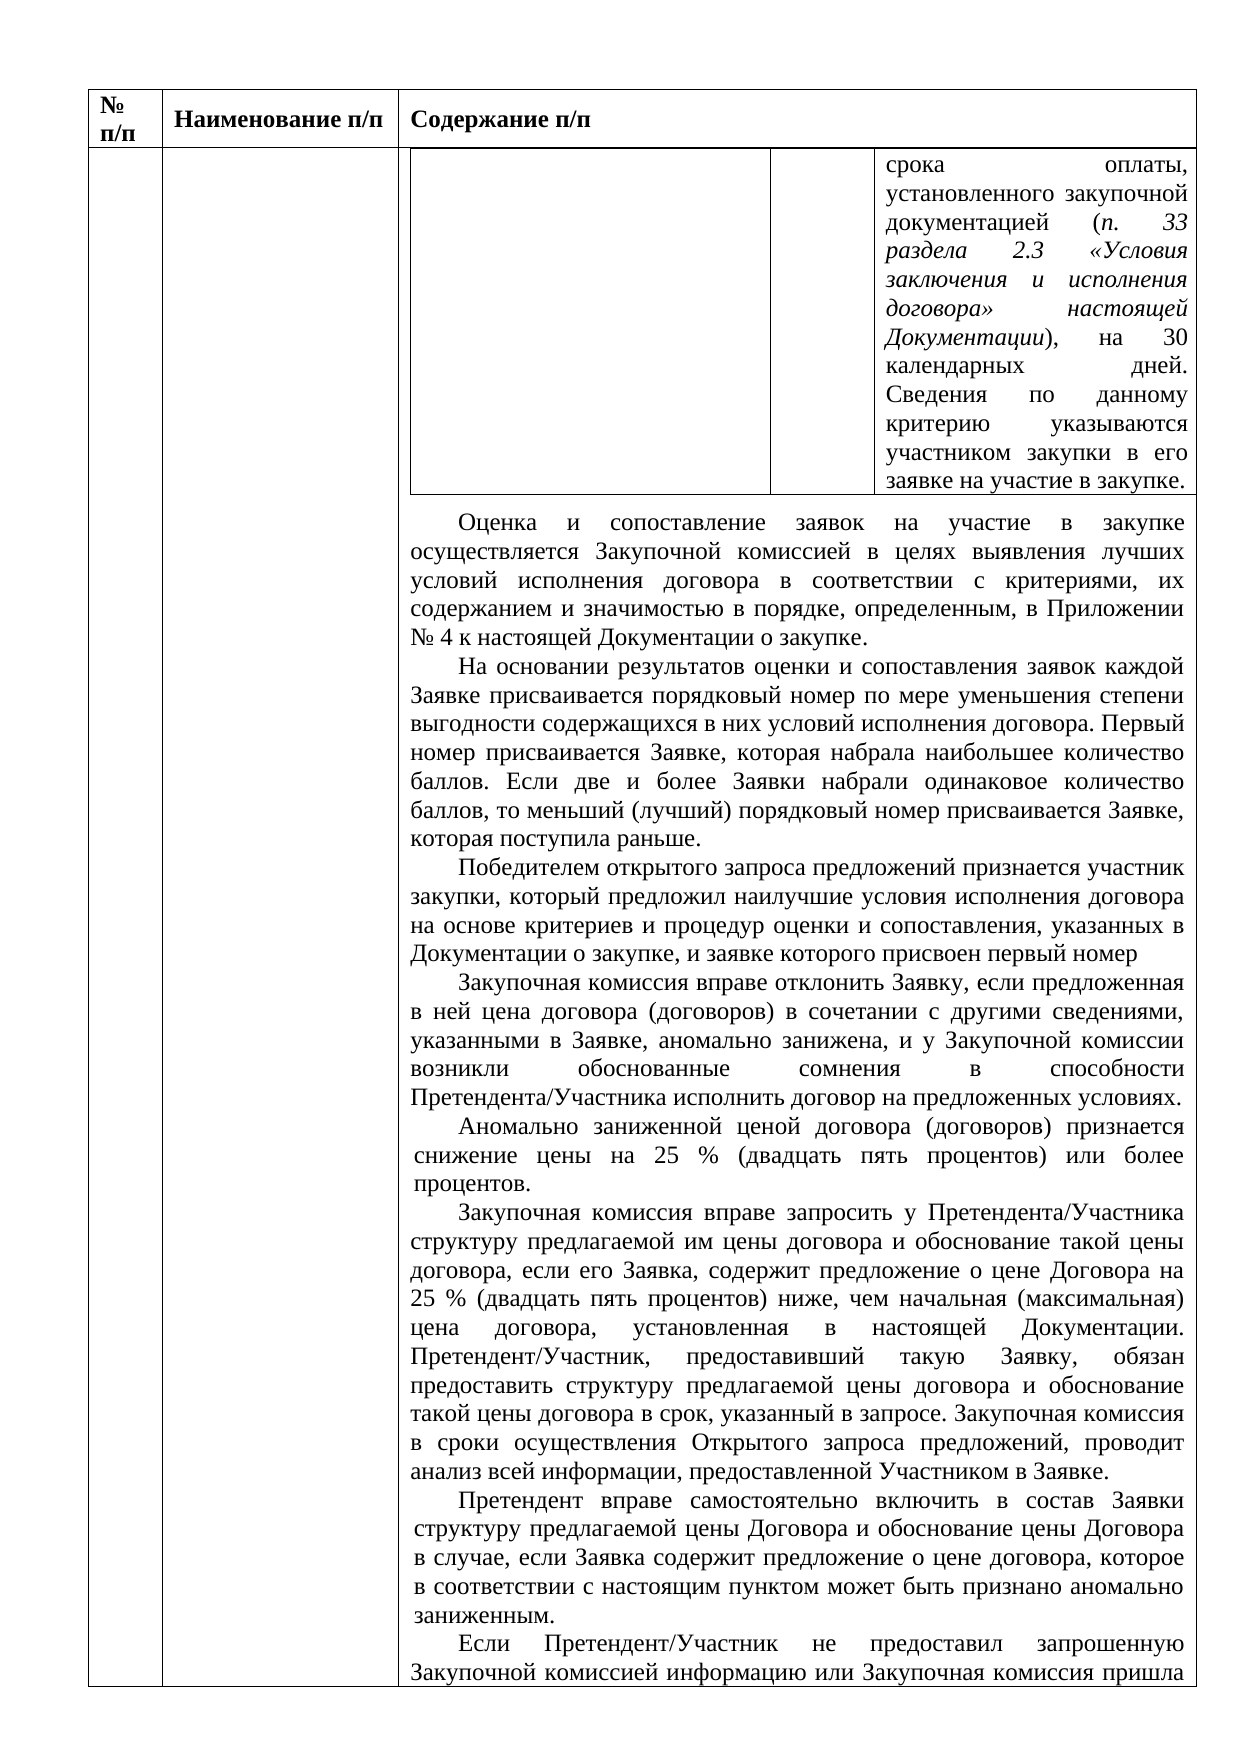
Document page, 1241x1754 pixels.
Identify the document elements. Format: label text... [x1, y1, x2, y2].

table_header № п/п [89, 90, 162, 147]
table_cell [89, 148, 162, 1686]
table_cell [399, 148, 1196, 1686]
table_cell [163, 148, 398, 1686]
table_header Содержание п/п [399, 90, 1196, 147]
table_header Наименование п/п [163, 90, 398, 147]
